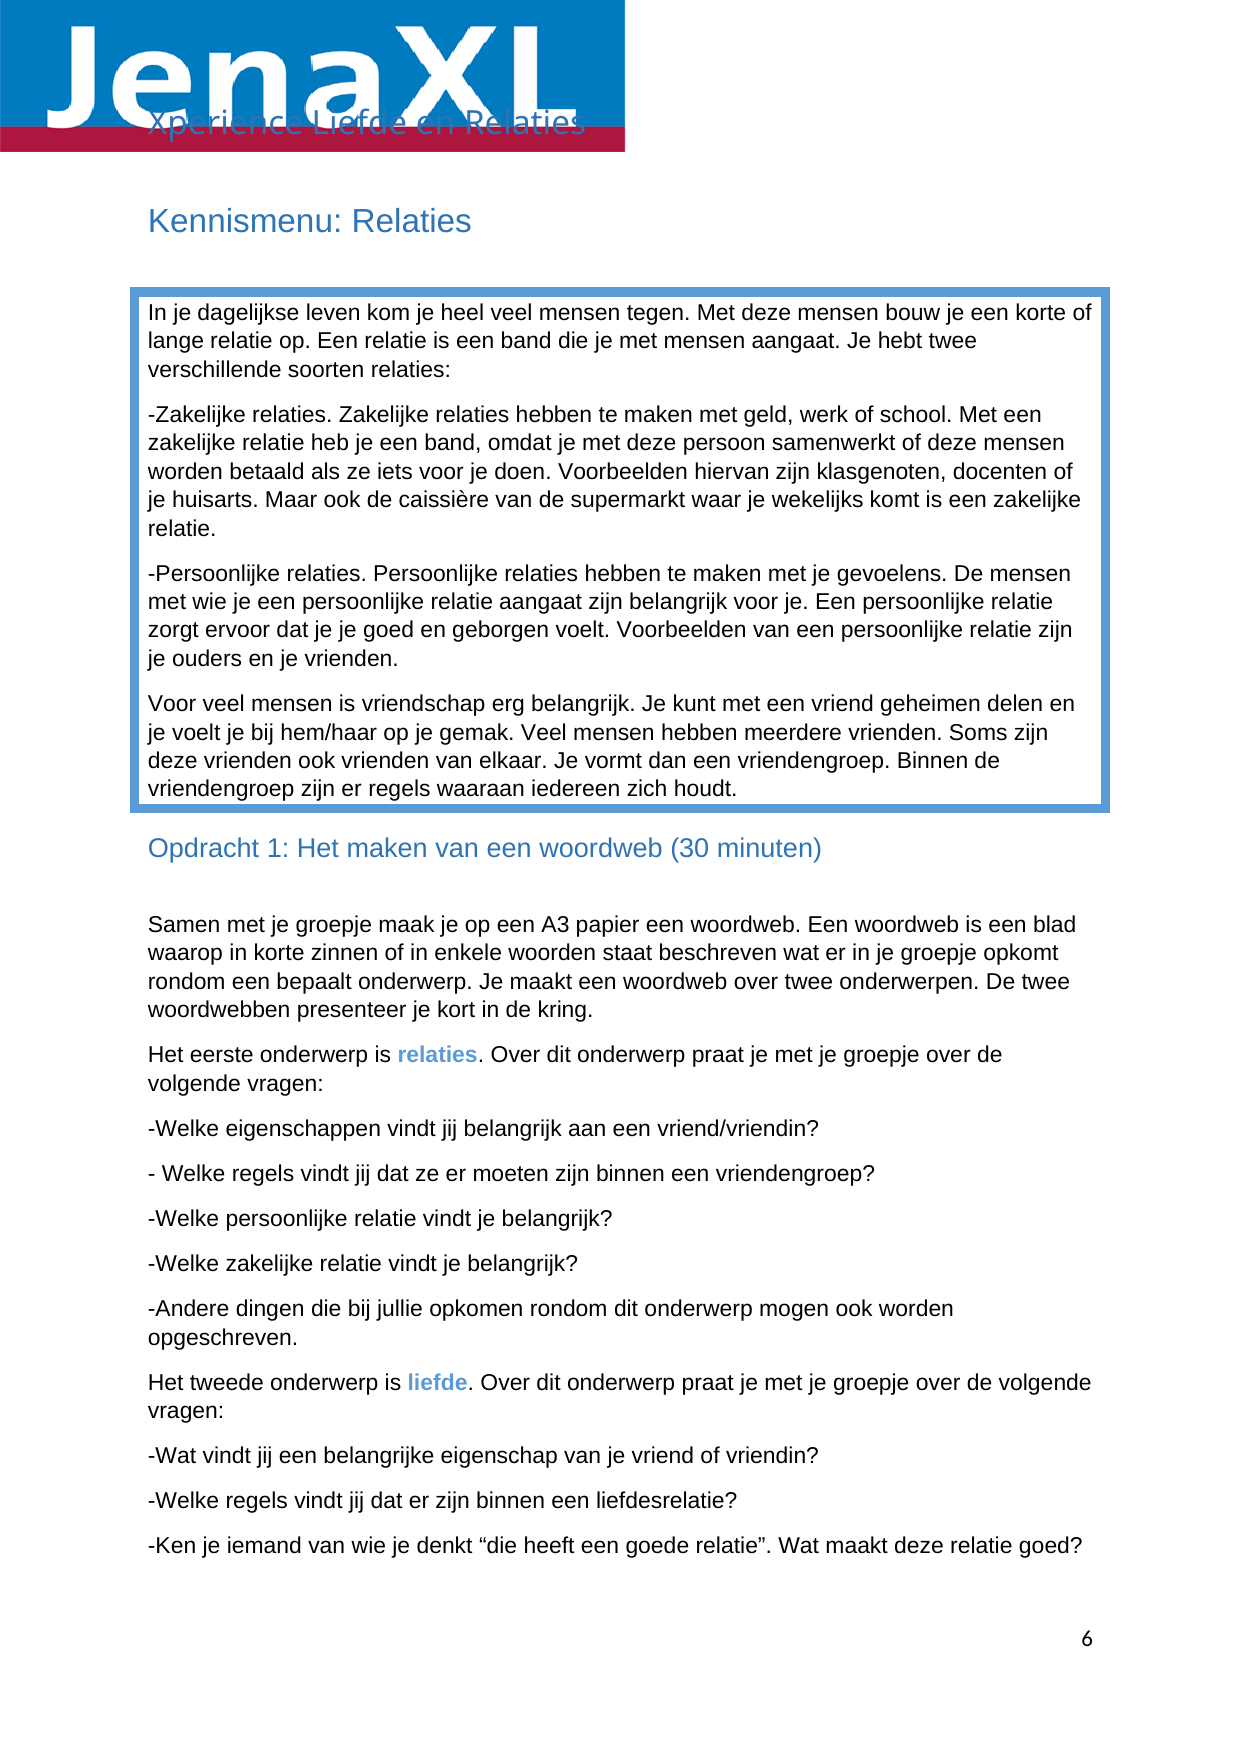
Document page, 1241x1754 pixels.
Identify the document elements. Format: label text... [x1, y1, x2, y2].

text -Welke regels vindt jij dat er zijn binnen een liefdesrelatie? [148, 1487, 1093, 1514]
text -Andere dingen die bij jullie opkomen rondom dit onderwerp mogen ook worden opgeschreven. [148, 1295, 1093, 1350]
picture [0, 0, 625, 152]
subtitle Opdracht 1: Het maken van een woordweb (30 minuten) [148, 832, 1093, 863]
text -Zakelijke relaties. Zakelijke relaties hebben te maken met geld, werk of school. Met een zakelijke relatie heb je een band, omdat je met deze persoon samenwerkt of deze mensen worden betaald als ze iets voor je doen. Voorbeelden hiervan zijn klasgenoten, docenten of je huisarts. Maar ook de caissière van de supermarkt waar je wekelijks komt is een zakelijke relatie. [139, 389, 1101, 541]
subtitle Kennismenu: Relaties [148, 201, 1093, 239]
text Het eerste onderwerp is relaties. Over dit onderwerp praat je met je groepje over de volgende vragen: [148, 1041, 1093, 1096]
text -Welke zakelijke relatie vindt je belangrijk? [148, 1250, 1093, 1276]
text In je dagelijkse leven kom je heel veel mensen tegen. Met deze mensen bouw je een korte of lange relatie op. Een relatie is een band die je met mensen aangaat. Je hebt twee verschillende soorten relaties: [139, 297, 1101, 382]
text Samen met je groepje maak je op een A3 papier een woordweb. Een woordweb is een blad waarop in korte zinnen of in enkele woorden staat beschreven wat er in je groepje opkomt rondom een bepaalt onderwerp. Je maakt een woordweb over twee onderwerpen. De twee woordwebben presenteer je kort in de kring. [148, 911, 1093, 1022]
text -Ken je iemand van wie je denkt “die heeft een goede relatie”. Wat maakt deze relatie goed? [148, 1532, 1093, 1559]
text -Wat vindt jij een belangrijke eigenschap van je vriend of vriendin? [148, 1442, 1093, 1468]
text -Welke persoonlijke relatie vindt je belangrijk? [148, 1205, 1093, 1231]
text -Persoonlijke relaties. Persoonlijke relaties hebben te maken met je gevoelens. De mensen met wie je een persoonlijke relatie aangaat zijn belangrijk voor je. Een persoonlijke relatie zorgt ervoor dat je je goed en geborgen voelt. Voorbeelden van een persoonlijke relatie zijn je ouders en je vrienden. [139, 548, 1101, 671]
text Voor veel mensen is vriendschap erg belangrijk. Je kunt met een vriend geheimen delen en je voelt je bij hem/haar op je gemak. Veel mensen hebben meerdere vrienden. Soms zijn deze vrienden ook vrienden van elkaar. Je vormt dan een vriendengroep. Binnen de vriendengroep zijn er regels waaraan iedereen zich houdt. [139, 678, 1101, 804]
text Het tweede onderwerp is liefde. Over dit onderwerp praat je met je groepje over de volgende vragen: [148, 1369, 1093, 1423]
text - Welke regels vindt jij dat ze er moeten zijn binnen een vriendengroep? [148, 1160, 1093, 1186]
text -Welke eigenschappen vindt jij belangrijk aan een vriend/vriendin? [148, 1115, 1093, 1141]
